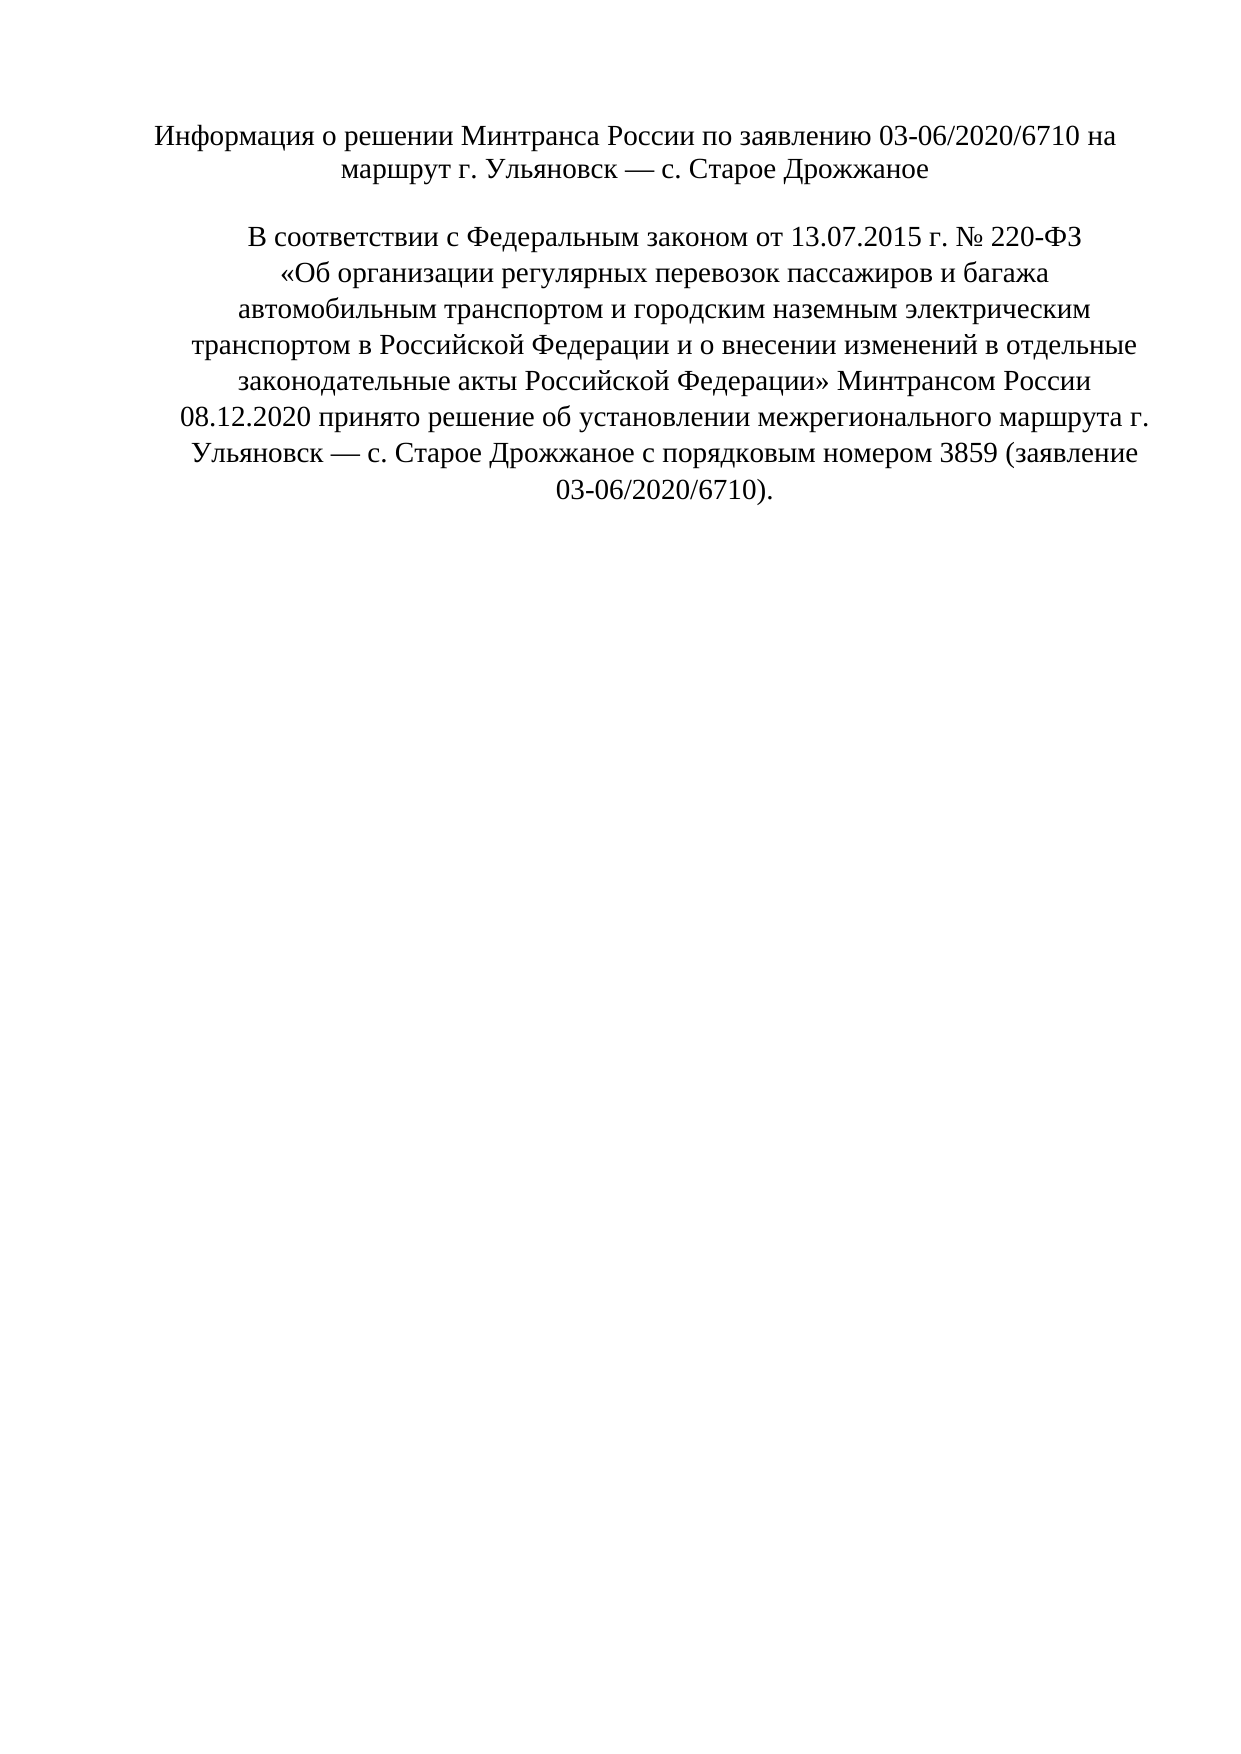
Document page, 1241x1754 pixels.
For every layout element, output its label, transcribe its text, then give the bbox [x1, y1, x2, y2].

text В соответствии с Федеральным законом от 13.07.2015 г. № 220-ФЗ «Об организации регулярных перевозок пассажиров и багажа автомобильным транспортом и городским наземным электрическим транспортом в Российской Федерации и о внесении изменений в отдельные законодательные акты Российской Федерации» Минтрансом России 08.12.2020 принято решение об установлении межрегионального маршрута г. Ульяновск — с. Старое Дрожжаное с порядковым номером 3859 (заявление 03-06/2020/6710). [177, 219, 1152, 505]
text Информация о решении Минтранса России по заявлению 03-06/2020/6710 на маршрут г. Ульяновск — с. Старое Дрожжаное [118, 118, 1152, 185]
